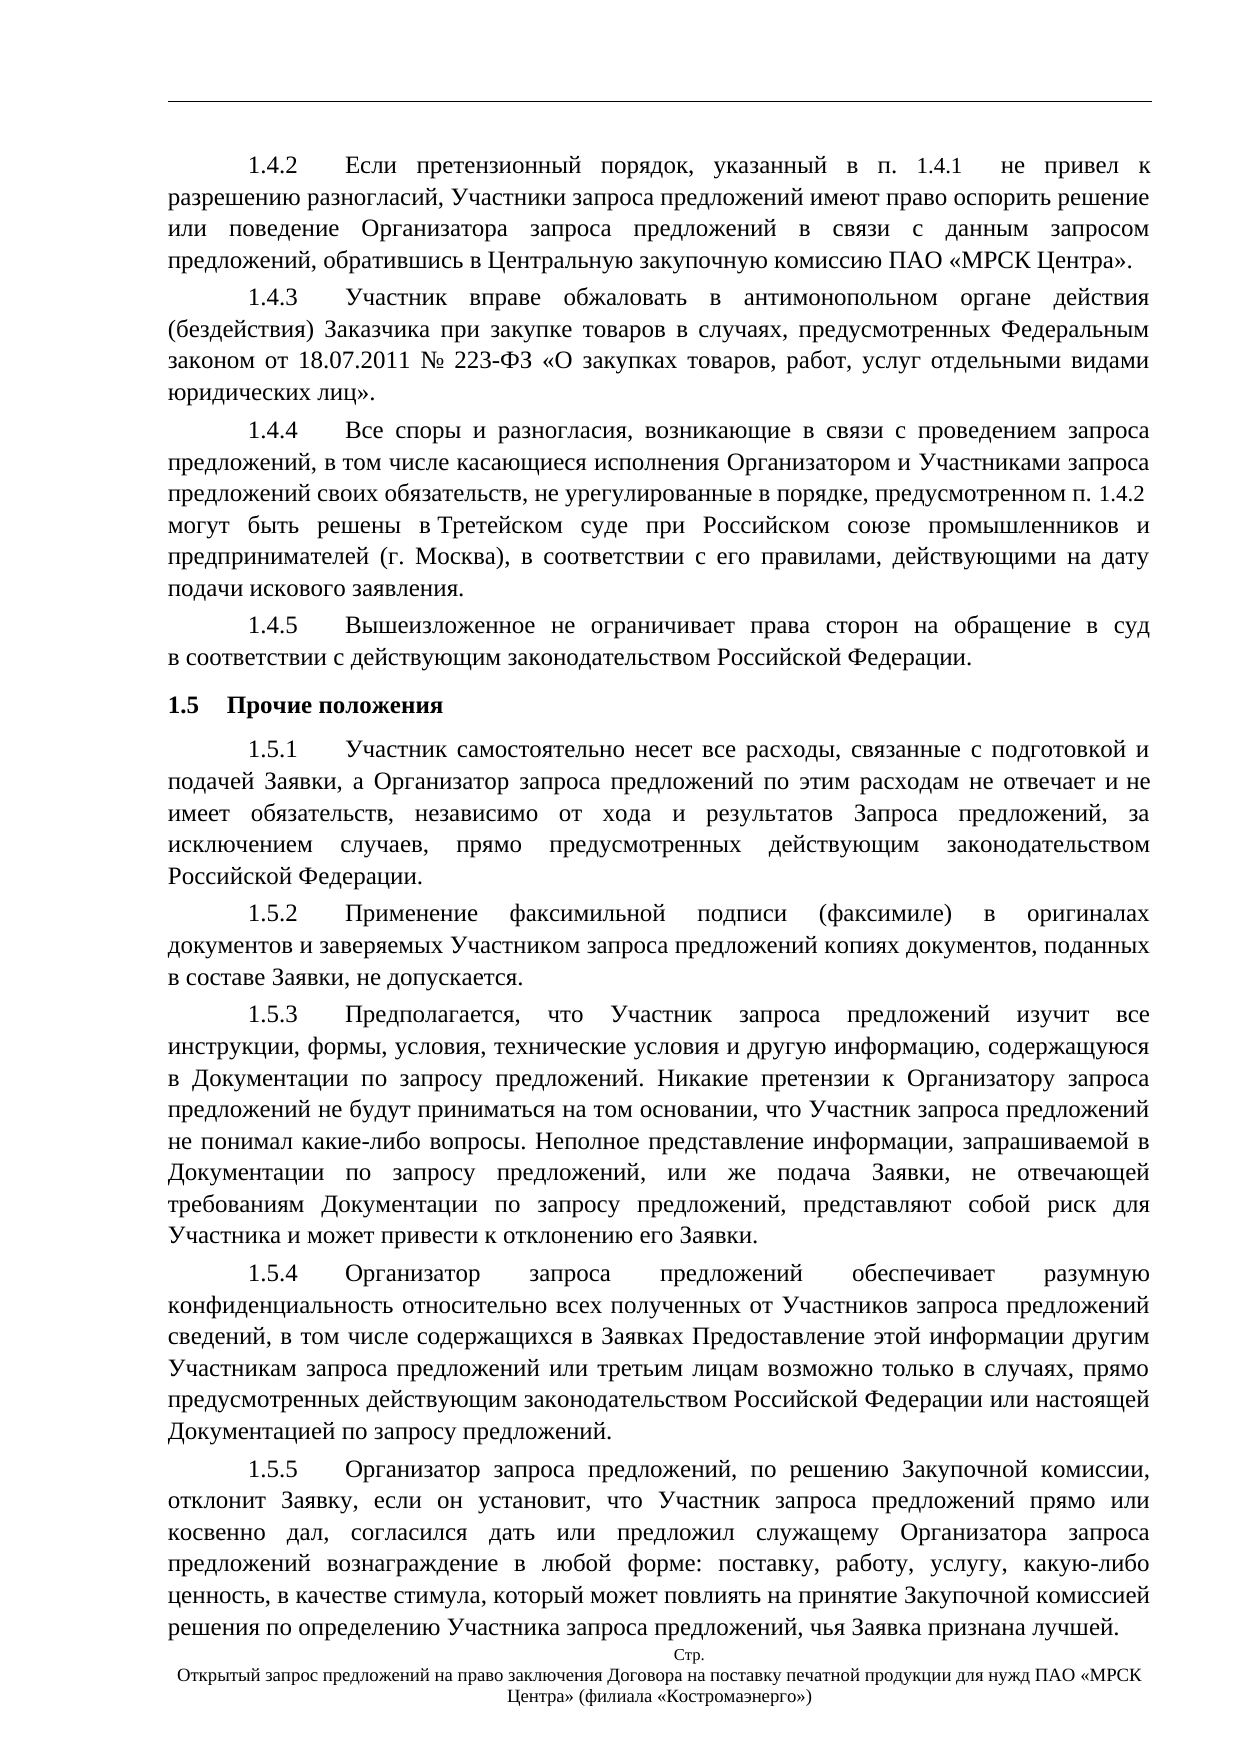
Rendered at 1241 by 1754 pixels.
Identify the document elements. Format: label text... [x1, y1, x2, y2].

subtitle Прочие положения [168, 690, 1152, 719]
list Применение факсимильной подписи (факсимиле) в оригиналах документов и заверяемых Участником запроса предложений копиях документов, поданных в составе Заявки, не допускается. [168, 898, 1150, 990]
list Организатор запроса предложений обеспечивает разумную конфиденциальность относительно всех полученных от Участников запроса предложений сведений, в том числе содержащихся в Заявках Предоставление этой информации другим Участникам запроса предложений или третьим лицам возможно только в случаях, прямо предусмотренных действующим законодательством Российской Федерации или настоящей Документацией по запросу предложений. [168, 1258, 1150, 1445]
list Участник самостоятельно несет все расходы, связанные с подготовкой и подачей Заявки, а Организатор запроса предложений по этим расходам не отвечает и не имеет обязательств, независимо от хода и результатов Запроса предложений, за исключением случаев, прямо предусмотренных действующим законодательством Российской Федерации. [168, 734, 1150, 889]
list Организатор запроса предложений, по решению Закупочной комиссии, отклонит Заявку, если он установит, что Участник запроса предложений прямо или косвенно дал, согласился дать или предложил служащему Организатора запроса предложений вознаграждение в любой форме: поставку, работу, услугу, какую-либо ценность, в качестве стимула, который может повлиять на принятие Закупочной комиссией решения по определению Участника запроса предложений, чья Заявка признана лучшей. [168, 1454, 1150, 1640]
list Все споры и разногласия, возникающие в связи с проведением запроса предложений, в том числе касающиеся исполнения Организатором и Участниками запроса предложений своих обязательств, не урегулированные в порядке, предусмотренном п. 1.4.2 могут быть решены в Третейском суде при Российском союзе промышленников и предпринимателей (г. Москва), в соответствии с его правилами, действующими на дату подачи искового заявления. [168, 415, 1150, 602]
list Вышеизложенное не ограничивает права сторон на обращение в суд в соответствии с действующим законодательством Российской Федерации. [168, 611, 1150, 671]
list Предполагается, что Участник запроса предложений изучит все инструкции, формы, условия, технические условия и другую информацию, содержащуюся в Документации по запросу предложений. Никакие претензии к Организатору запроса предложений не будут приниматься на том основании, что Участник запроса предложений не понимал какие-либо вопросы. Неполное представление информации, запрашиваемой в Документации по запросу предложений, или же подача Заявки, не отвечающей требованиям Документации по запросу предложений, представляют собой риск для Участника и может привести к отклонению его Заявки. [168, 999, 1150, 1249]
list Участник вправе обжаловать в антимонопольном органе действия (бездействия) Заказчика при закупке товаров в случаях, предусмотренных Федеральным законом от 18.07.2011 № 223-ФЗ «О закупках товаров, работ, услуг отдельными видами юридических лиц». [168, 282, 1150, 406]
list Если претензионный порядок, указанный в п. 1.4.1 не привел к разрешению разногласий, Участники запроса предложений имеют право оспорить решение или поведение Организатора запроса предложений в связи с данным запросом предложений, обратившись в Центральную закупочную комиссию ПАО «МРСК Центра». [168, 150, 1150, 273]
